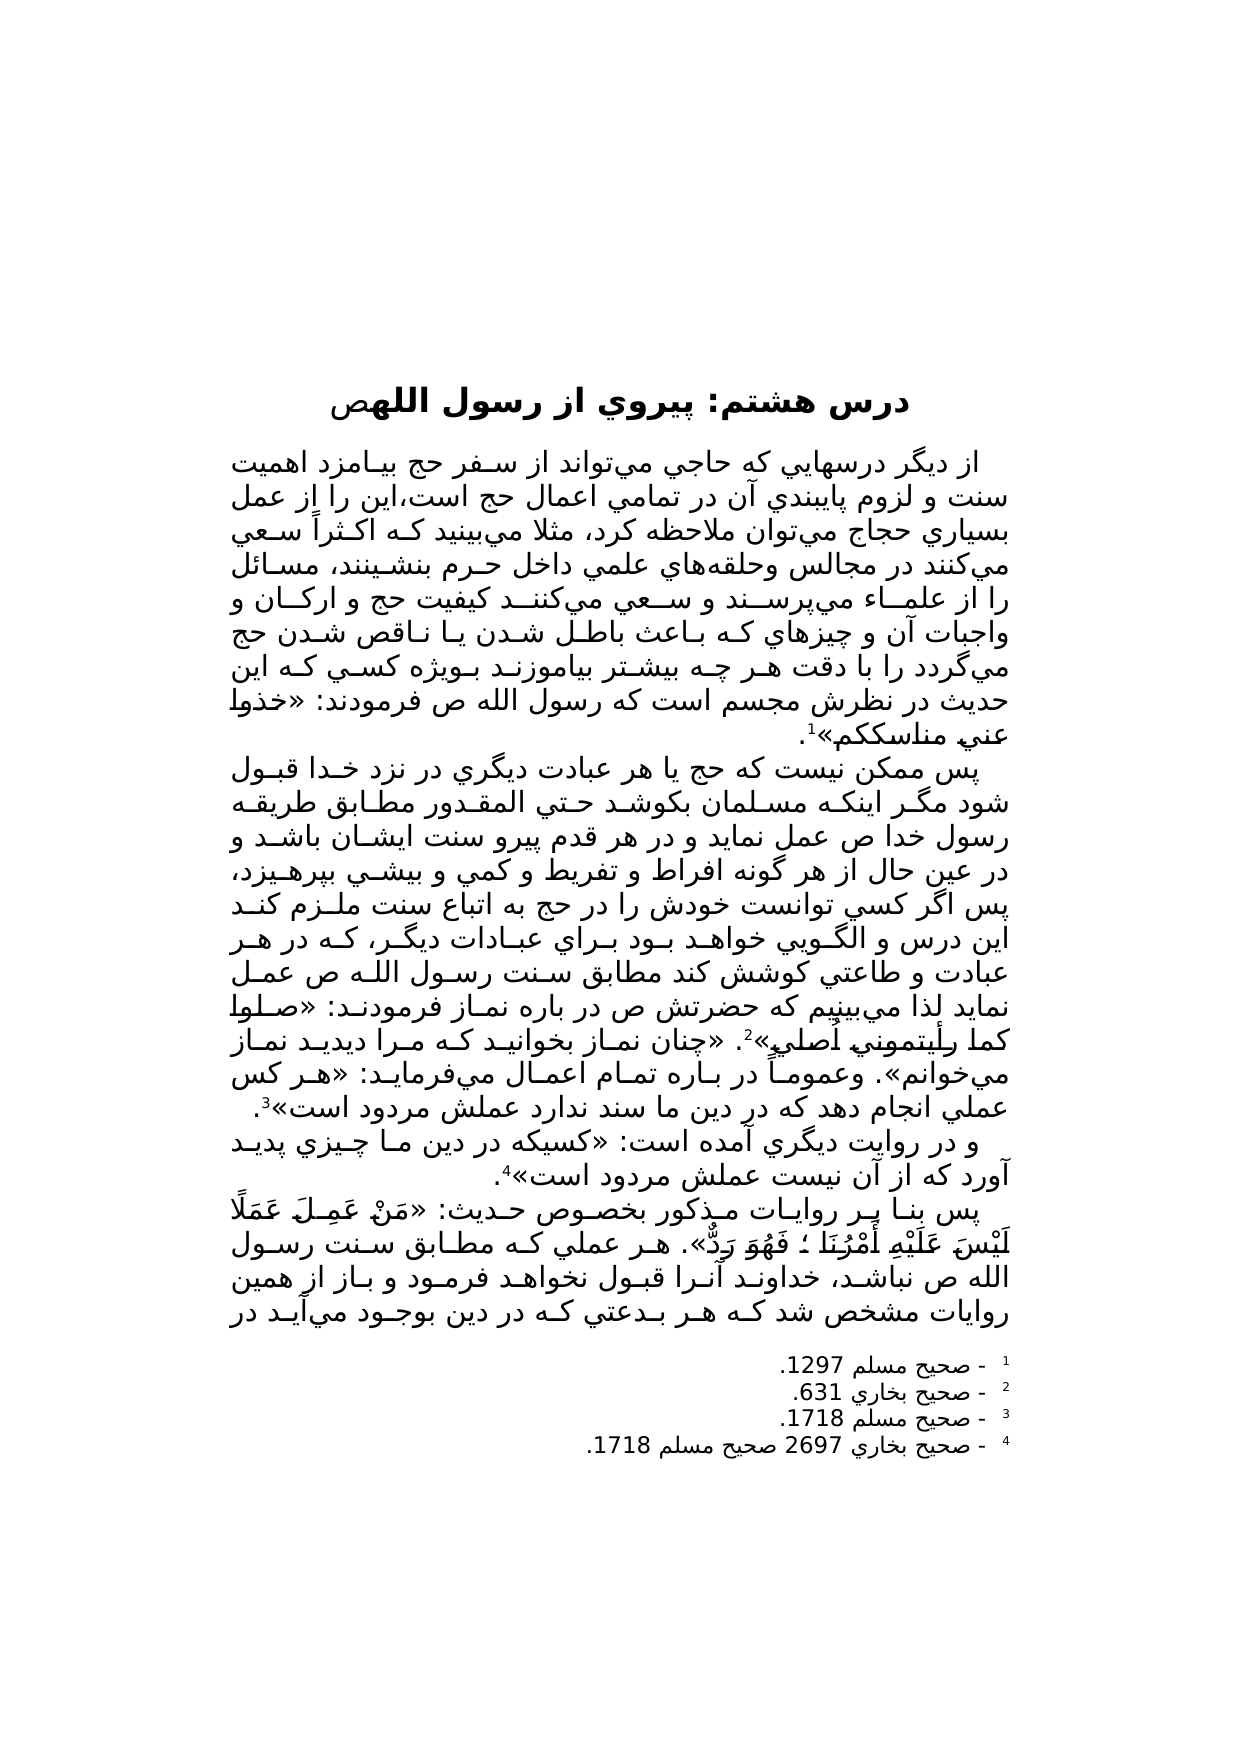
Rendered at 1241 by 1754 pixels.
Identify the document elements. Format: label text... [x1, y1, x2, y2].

text از ديگر درسهايي كه حاجي مي‌تواند از سفر حج بيامزد اهميت سنت و لزوم پايبندي آن در تمامي اعمال حج است،اين را از عمل بسياري حجاج مي‌توان ملاحظه كرد، مثلا مي‌بينيد كه اكثراً سعي مي‌كنند در مجالس وحلقه‌هاي علمي داخل حرم بنشينند، مسائل را از علماء مي‌پرسند و سعي مي‌كنند كيفيت حج و اركان و واجبات آن و چيز‌هاي كه باعث باطل شدن يا ناقص شدن حج مي‌گردد را با دقت هر چه بيشتر بياموزند بويژه كسي كه اين حديث در نظرش مجسم است كه رسول الله ص فرمودند: «خذوا عني مناسككم». [230, 446, 1010, 751]
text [230, 1193, 1010, 1328]
text پس ممكن نيست كه حج يا هر عبادت ديگري در نزد خدا قبول شود مگر اينكه مسلمان بكوشد حتي المقدور مطابق طريقه رسول خدا ص عمل نمايد و در هر قدم پيرو سنت ايشان باشد و در عين حال از هر گونه افراط و تفريط و كمي و بيشي بپرهيزد، پس اگر كسي توانست خودش را در حج به اتباع سنت ملزم كند اين درس و الگويي خواهد بود براي عبادات ديگر، كه در هر عبادت و طاعتي كوشش كند مطابق سنت رسول الله ص عمل نمايد لذا مي‌بينيم كه حضرتش ص در باره نماز فرمودند: «صلوا كما رأيتموني اُصلي». «چنان نماز بخوانيد كه مرا ديديد نماز مي‌خوانم». وعموماً در باره تمام اعمال مي‌فرمايد: «هر كس عملي انجام دهد كه در دين ما سند ندارد عملش مردود است». [230, 751, 1010, 1125]
text و در روايت ديگري آمده است: «كسيكه در دين ما چيزي پديد آورد كه از آن نيست عملش مردود است». [230, 1125, 1010, 1193]
text درس هشتم: پيروي از رسول اللهص [230, 382, 1010, 421]
